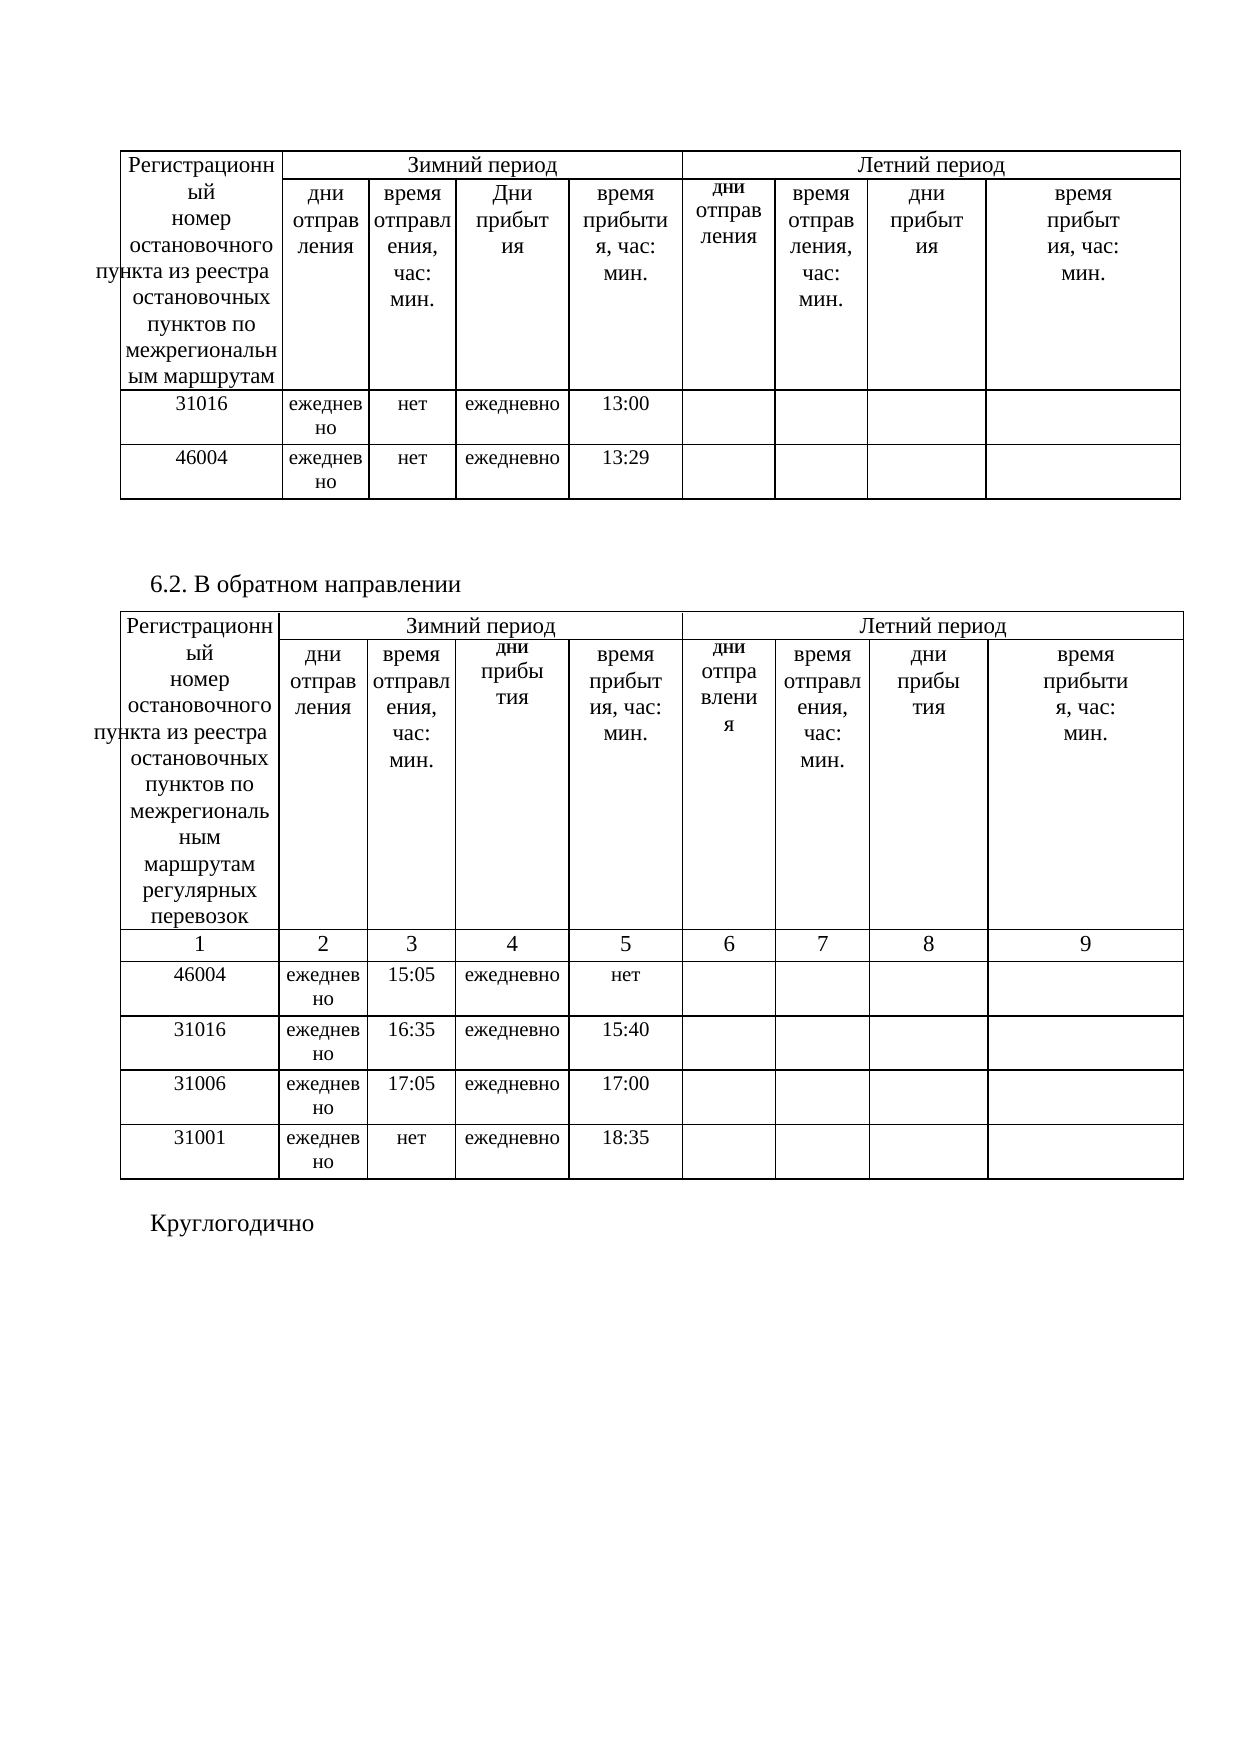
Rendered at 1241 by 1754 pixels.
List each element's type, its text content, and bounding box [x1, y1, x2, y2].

table_cell ежедневно [457, 445, 568, 498]
table_cell ДНИ отпра влени я [683, 640, 775, 929]
table_cell время прибыти я, час: мин. [570, 180, 682, 389]
table_cell ежедневно [456, 1071, 568, 1124]
table_cell нет [370, 391, 455, 444]
table_cell дни прибы тия [870, 640, 987, 929]
table_cell 8 [870, 930, 987, 961]
table_cell 3 [368, 930, 455, 961]
table_cell время отправ ления, час: мин. [776, 180, 867, 389]
table_cell [683, 391, 774, 444]
table_cell время прибыт ия, час: мин. [570, 640, 682, 929]
table_cell [776, 1017, 869, 1069]
table_cell 17:05 [368, 1071, 455, 1124]
table_cell дни отправ ления [280, 640, 367, 929]
table_cell 2 [280, 930, 367, 961]
table_cell ДНИ прибы тия [456, 640, 568, 929]
table_cell 31001 [121, 1125, 278, 1178]
table_cell ежедневно [283, 445, 368, 498]
table_cell 46004 [121, 962, 278, 1015]
table_cell [776, 391, 867, 444]
table_cell [989, 1125, 1183, 1178]
table_cell 5 [570, 930, 682, 961]
table_header Летний период [683, 152, 1180, 178]
table_cell [776, 1125, 869, 1178]
table_cell 31016 [121, 391, 282, 444]
table_cell [683, 1125, 775, 1178]
table_cell время отправл ения, час: мин. [776, 640, 869, 929]
table_cell 31006 [121, 1071, 278, 1124]
table_cell 15:05 [368, 962, 455, 1015]
table_header Регистрационный номер остановочного пункта из реестра остановочных пунктов по межрегиональным маршрутам регулярных перевозок [121, 612, 279, 929]
table_cell ежедневно [456, 962, 568, 1015]
table_header Летний период [683, 612, 1183, 639]
table_cell 13:00 [570, 391, 682, 444]
table_cell 46004 [121, 445, 282, 498]
table_cell 15:40 [570, 1017, 682, 1069]
table_cell [868, 391, 985, 444]
table_cell [870, 1125, 987, 1178]
table_cell [683, 1017, 775, 1069]
table_cell 13:29 [570, 445, 682, 498]
table_cell нет [370, 445, 455, 498]
table_cell [870, 1017, 987, 1069]
table_cell 4 [456, 930, 568, 961]
table_cell [683, 445, 774, 498]
table_cell ежедневно [456, 1125, 568, 1178]
table_cell ежедневно [280, 1071, 367, 1124]
table_cell [989, 1017, 1183, 1069]
table_cell [776, 1071, 869, 1124]
table_cell [870, 1071, 987, 1124]
table_cell ежедневно [280, 1017, 367, 1069]
table_cell время отправл ения, час: мин. [370, 180, 455, 389]
table_cell ежедневно [283, 391, 368, 444]
table_cell 18:35 [570, 1125, 682, 1178]
table_cell Дни прибыт ия [457, 180, 568, 389]
table_cell время отправл ения, час: мин. [368, 640, 455, 929]
text Круглогодично [150, 1208, 1090, 1237]
table_cell [868, 445, 985, 498]
table_cell время прибыт ия, час: мин. [987, 180, 1180, 389]
table_cell дни отправ ления [283, 180, 368, 389]
table_cell [683, 1071, 775, 1124]
table_cell ежедневно [280, 1125, 367, 1178]
table_cell [683, 962, 775, 1015]
table_cell нет [570, 962, 682, 1015]
table_cell ежедневно [456, 1017, 568, 1069]
table_cell [987, 445, 1180, 498]
table_cell ежедневно [280, 962, 367, 1015]
table_cell [987, 391, 1180, 444]
table_cell время прибыти я, час: мин. [989, 640, 1183, 929]
table_cell 31016 [121, 1017, 278, 1069]
table_header Зимний период [280, 612, 682, 639]
table_header Зимний период [283, 152, 682, 178]
table_cell [776, 962, 869, 1015]
table_cell ежедневно [457, 391, 568, 444]
table_cell 17:00 [570, 1071, 682, 1124]
table_cell 16:35 [368, 1017, 455, 1069]
table_cell ДНИ отправ ления [683, 180, 774, 389]
table_cell 6 [683, 930, 775, 961]
table_cell 9 [989, 930, 1183, 961]
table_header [121, 152, 282, 389]
table_cell дни прибыт ия [868, 180, 985, 389]
table_cell [776, 445, 867, 498]
text 6.2. В обратном направлении [150, 569, 1090, 598]
table_cell [989, 1071, 1183, 1124]
table_cell 7 [776, 930, 869, 961]
table_cell [870, 962, 987, 1015]
table_cell [989, 962, 1183, 1015]
table_cell 1 [121, 930, 278, 961]
table_cell нет [368, 1125, 455, 1178]
